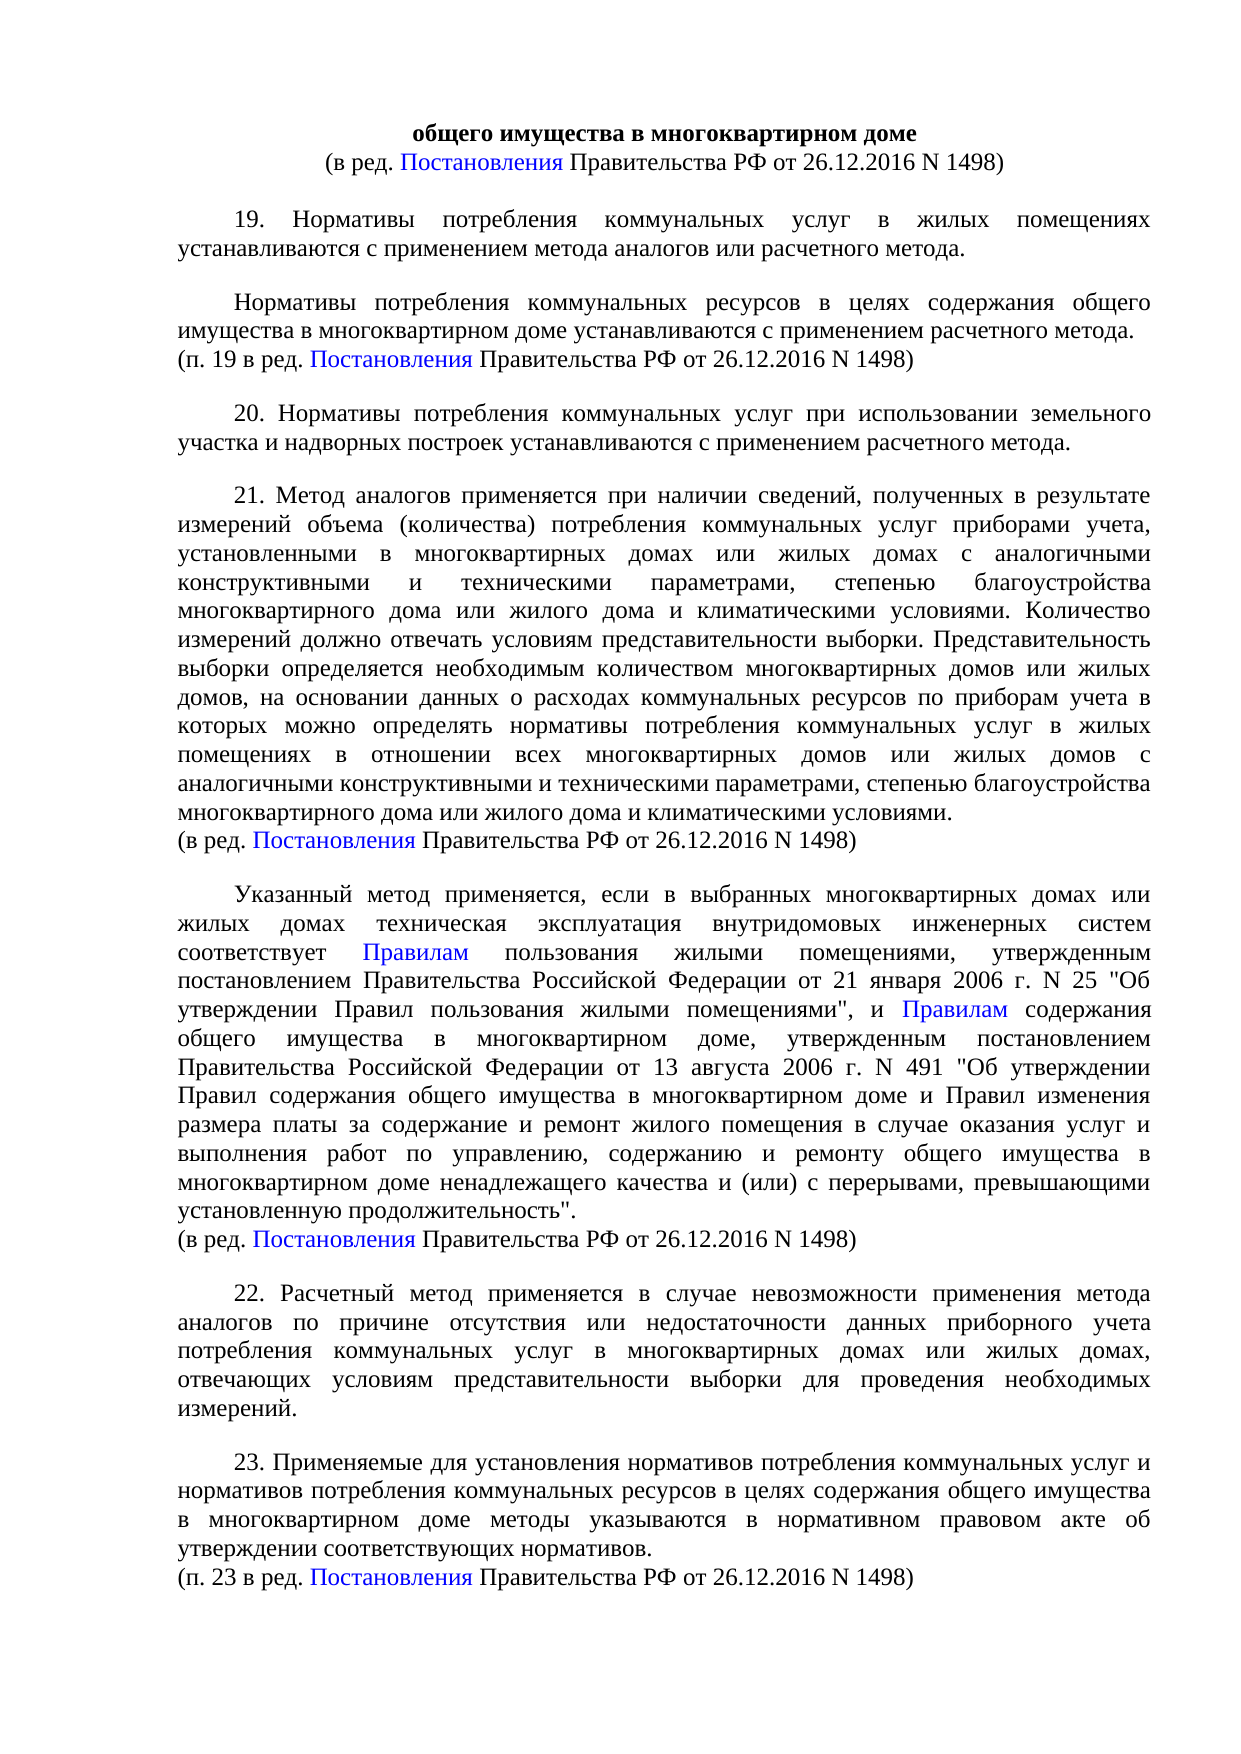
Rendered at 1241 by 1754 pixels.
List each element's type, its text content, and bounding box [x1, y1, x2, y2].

text (в ред. Постановления Правительства РФ от 26.12.2016 N 1498) [177, 1224, 1152, 1253]
text (п. 19 в ред. Постановления Правительства РФ от 26.12.2016 N 1498) [177, 344, 1152, 373]
title общего имущества в многоквартирном доме [177, 118, 1152, 147]
text 22. Расчетный метод применяется в случае невозможности применения метода аналогов по причине отсутствия или недостаточности данных приборного учета потребления коммунальных услуг в многоквартирных домах или жилых домах, отвечающих условиям представительности выборки для проведения необходимых измерений. [177, 1278, 1152, 1422]
text Нормативы потребления коммунальных ресурсов в целях содержания общего имущества в многоквартирном доме устанавливаются с применением расчетного метода. [177, 287, 1152, 344]
text 21. Метод аналогов применяется при наличии сведений, полученных в результате измерений объема (количества) потребления коммунальных услуг приборами учета, установленными в многоквартирных домах или жилых домах с аналогичными конструктивными и техническими параметрами, степенью благоустройства многоквартирного дома или жилого дома и климатическими условиями. Количество измерений должно отвечать условиям представительности выборки. Представительность выборки определяется необходимым количеством многоквартирных домов или жилых домов, на основании данных о расходах коммунальных ресурсов по приборам учета в которых можно определять нормативы потребления коммунальных услуг в жилых помещениях в отношении всех многоквартирных домов или жилых домов с аналогичными конструктивными и техническими параметрами, степенью благоустройства многоквартирного дома или жилого дома и климатическими условиями. [177, 481, 1152, 826]
text (п. 23 в ред. Постановления Правительства РФ от 26.12.2016 N 1498) [177, 1562, 1152, 1591]
text (в ред. Постановления Правительства РФ от 26.12.2016 N 1498) [177, 826, 1152, 854]
text 23. Применяемые для установления нормативов потребления коммунальных услуг и нормативов потребления коммунальных ресурсов в целях содержания общего имущества в многоквартирном доме методы указываются в нормативном правовом акте об утверждении соответствующих нормативов. [177, 1447, 1152, 1562]
text Указанный метод применяется, если в выбранных многоквартирных домах или жилых домах техническая эксплуатация внутридомовых инженерных систем соответствует Правилам пользования жилыми помещениями, утвержденным постановлением Правительства Российской Федерации от 21 января 2006 г. N 25 "Об утверждении Правил пользования жилыми помещениями", и Правилам содержания общего имущества в многоквартирном доме, утвержденным постановлением Правительства Российской Федерации от 13 августа 2006 г. N 491 "Об утверждении Правил содержания общего имущества в многоквартирном доме и Правил изменения размера платы за содержание и ремонт жилого помещения в случае оказания услуг и выполнения работ по управлению, содержанию и ремонту общего имущества в многоквартирном доме ненадлежащего качества и (или) с перерывами, превышающими установленную продолжительность". [177, 879, 1152, 1224]
text 19. Нормативы потребления коммунальных услуг в жилых помещениях устанавливаются с применением метода аналогов или расчетного метода. [177, 204, 1152, 262]
text 20. Нормативы потребления коммунальных услуг при использовании земельного участка и надворных построек устанавливаются с применением расчетного метода. [177, 398, 1152, 456]
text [177, 147, 1152, 176]
